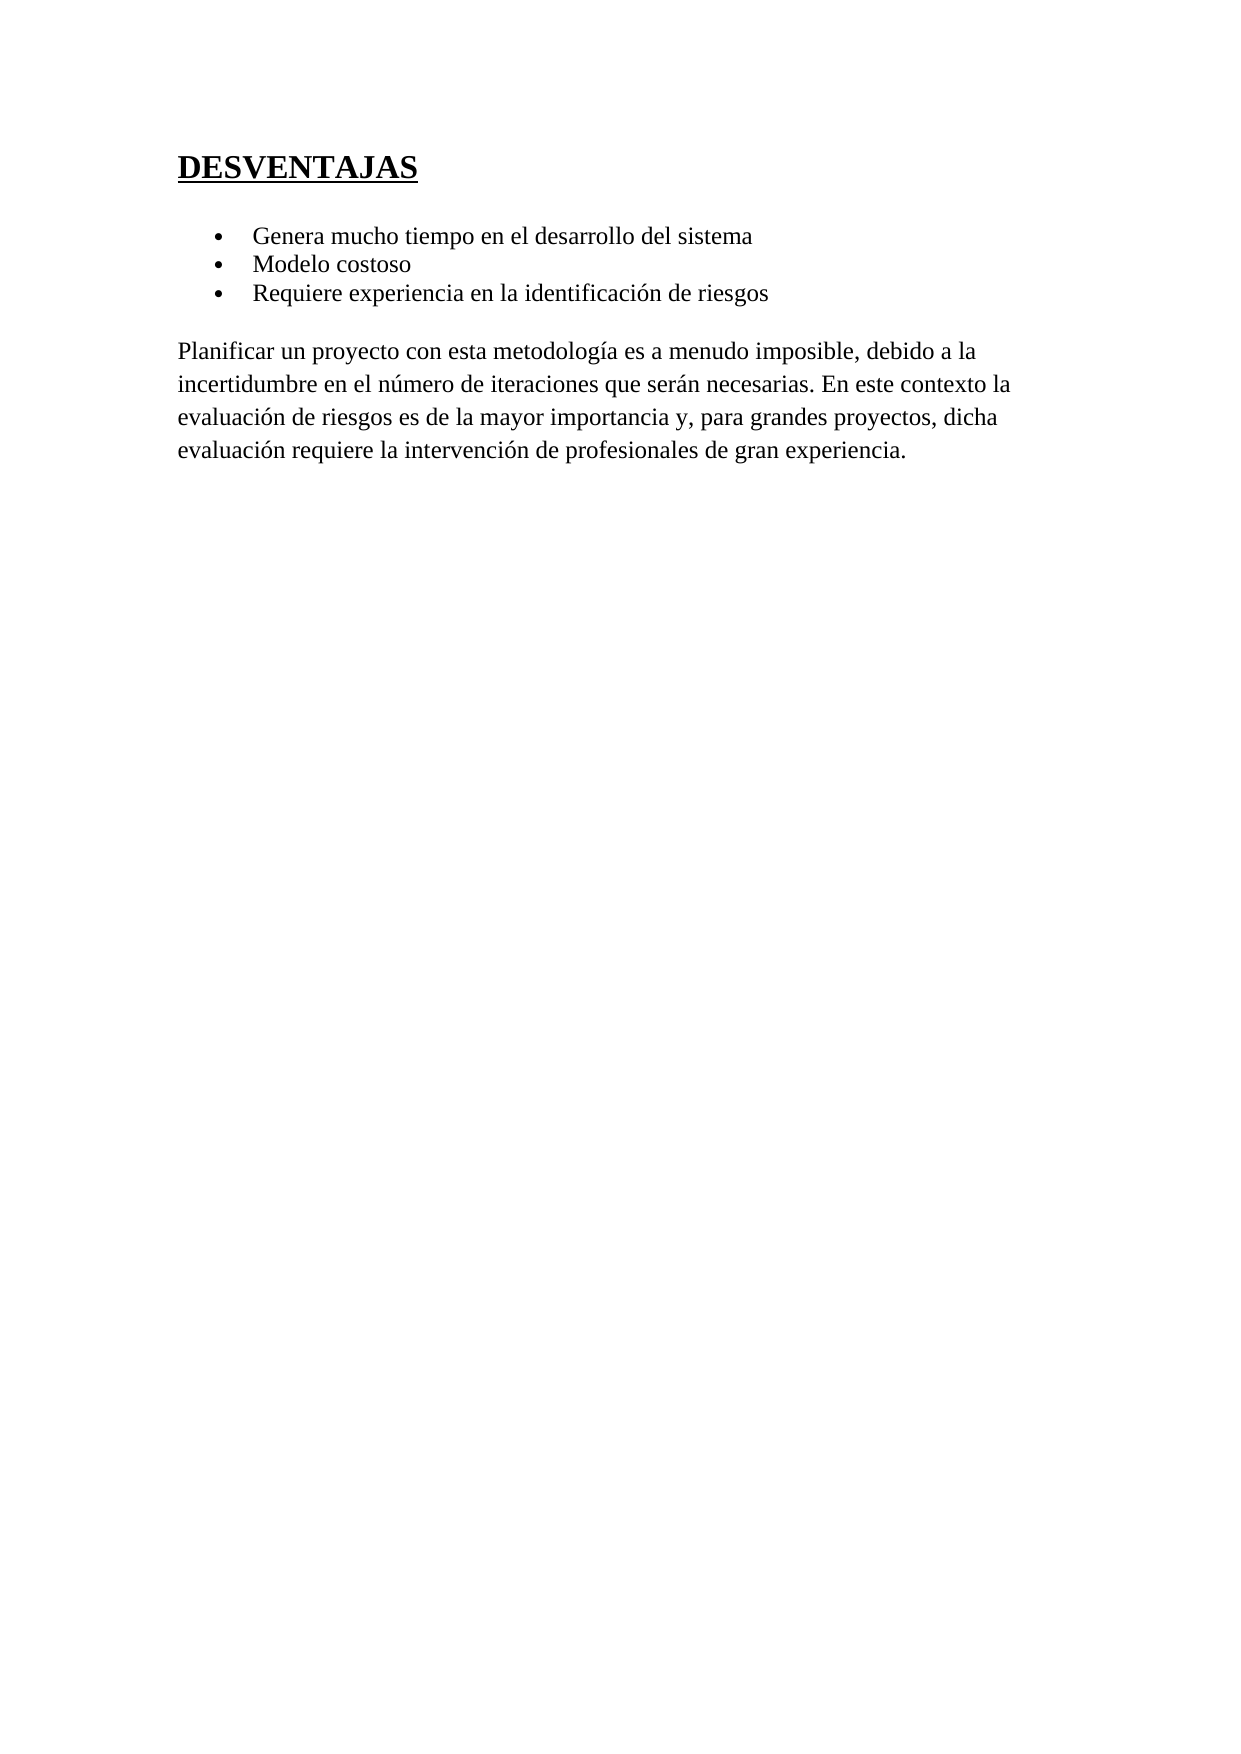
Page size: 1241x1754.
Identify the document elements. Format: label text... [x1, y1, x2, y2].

text Planificar un proyecto con esta metodología es a menudo imposible, debido a la incertidumbre en el número de iteraciones que serán necesarias. En este contexto la evaluación de riesgos es de la mayor importancia y, para grandes proyectos, dicha evaluación requiere la intervención de profesionales de gran experiencia. [177, 336, 1063, 464]
list Genera mucho tiempo en el desarrollo del sistema [215, 221, 1063, 249]
text DESVENTAJAS [177, 148, 1063, 186]
list Modelo costoso [215, 249, 1063, 278]
list Requiere experiencia en la identificación de riesgos [215, 278, 1063, 307]
